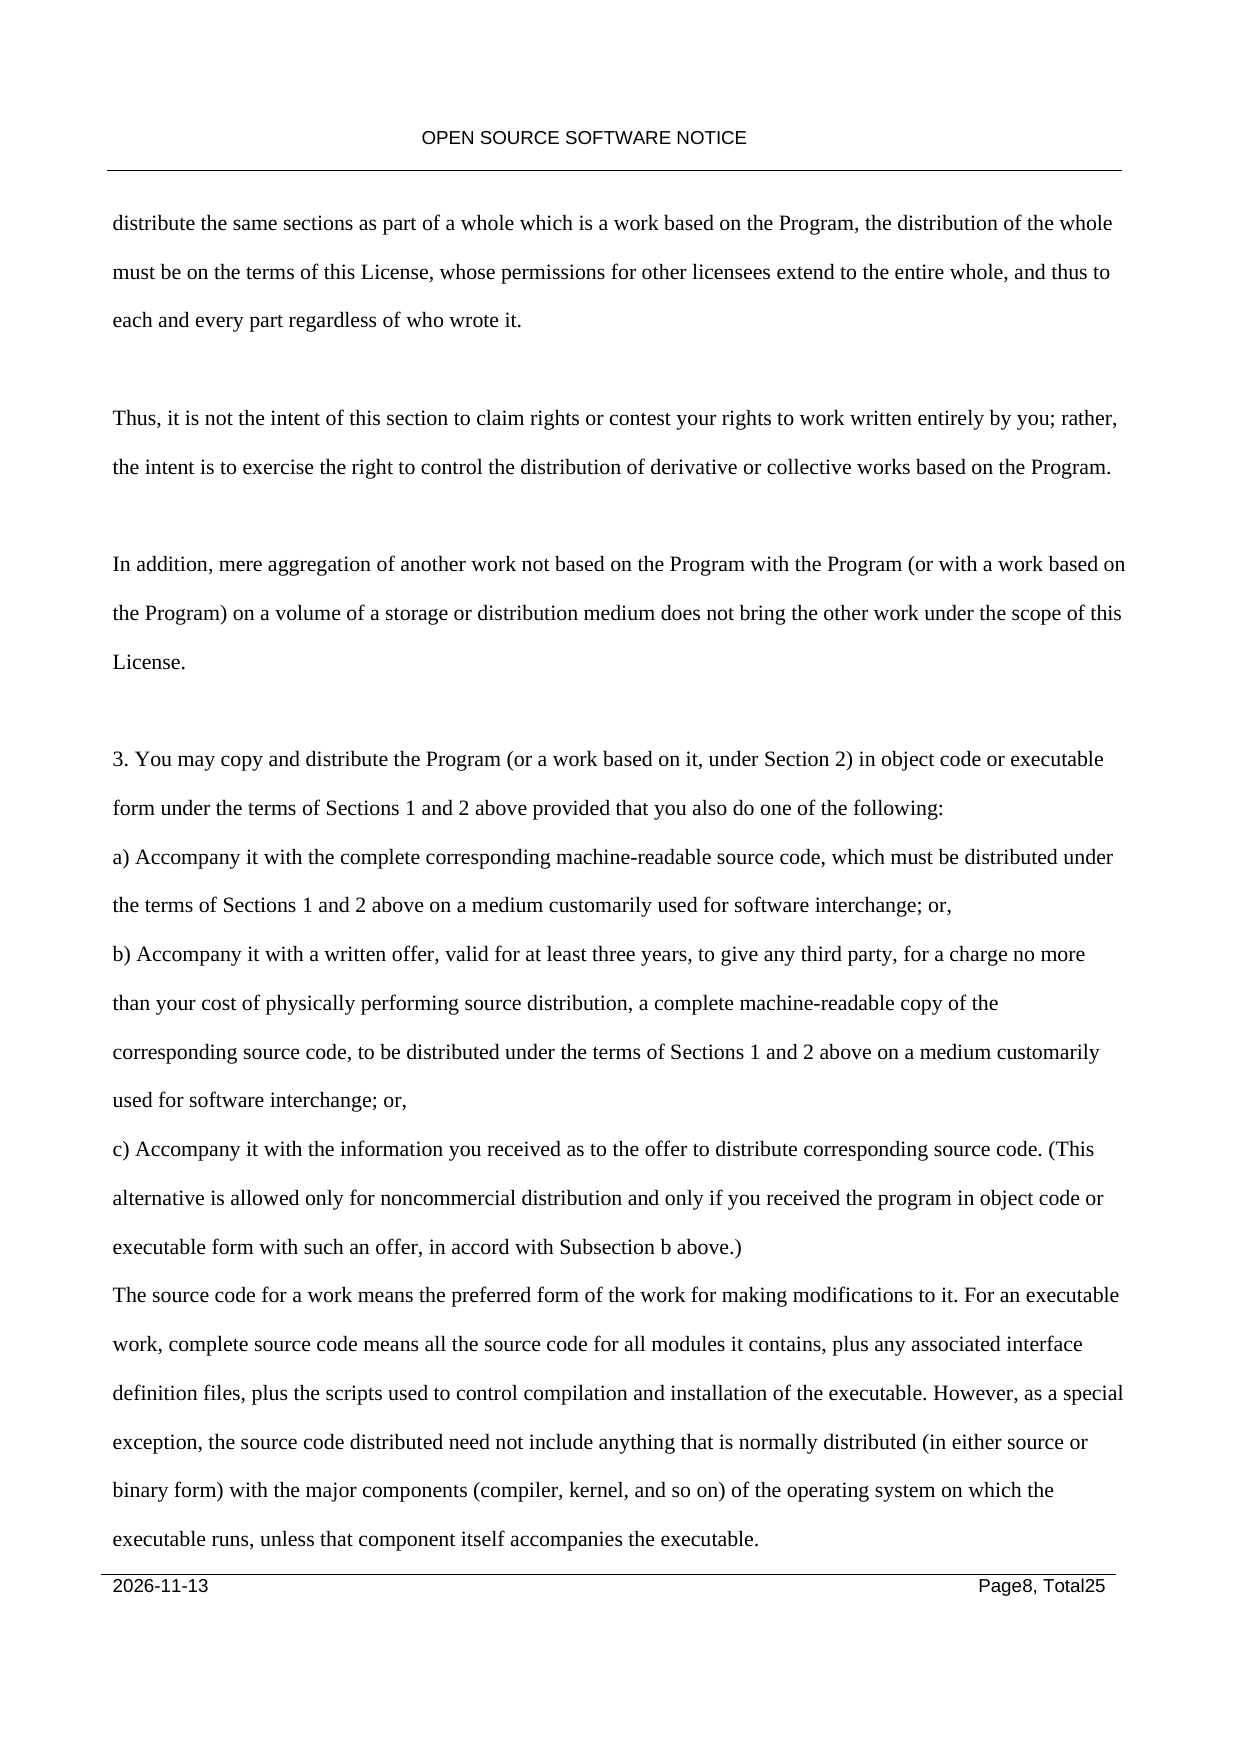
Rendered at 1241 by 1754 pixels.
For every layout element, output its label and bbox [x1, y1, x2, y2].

text [112, 206, 1128, 1555]
